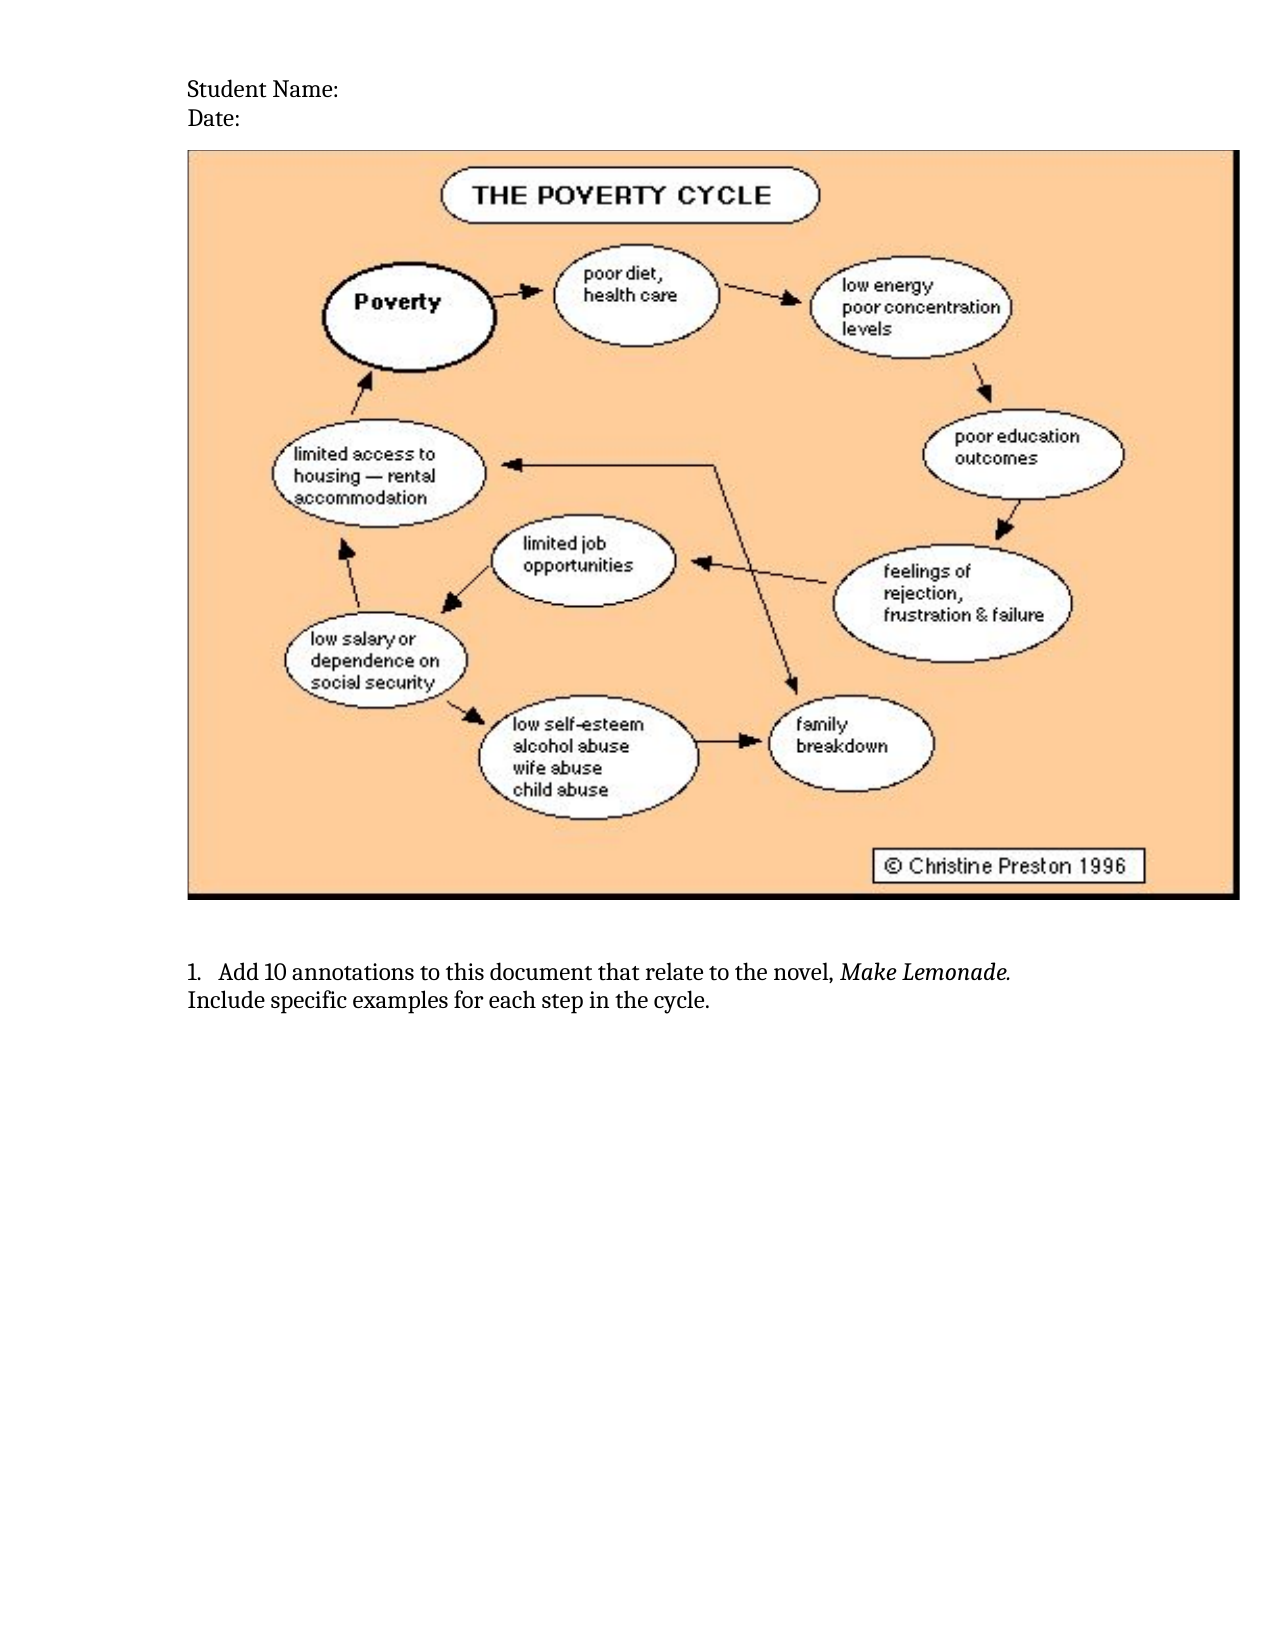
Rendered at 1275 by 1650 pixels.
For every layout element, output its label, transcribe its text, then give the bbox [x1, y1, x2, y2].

text Include specific examples for each step in the cycle. [187, 986, 1087, 1015]
picture [187, 150, 1240, 900]
text 1. Add 10 annotations to this document that relate to the novel, Make Lemonade. [187, 957, 1087, 986]
